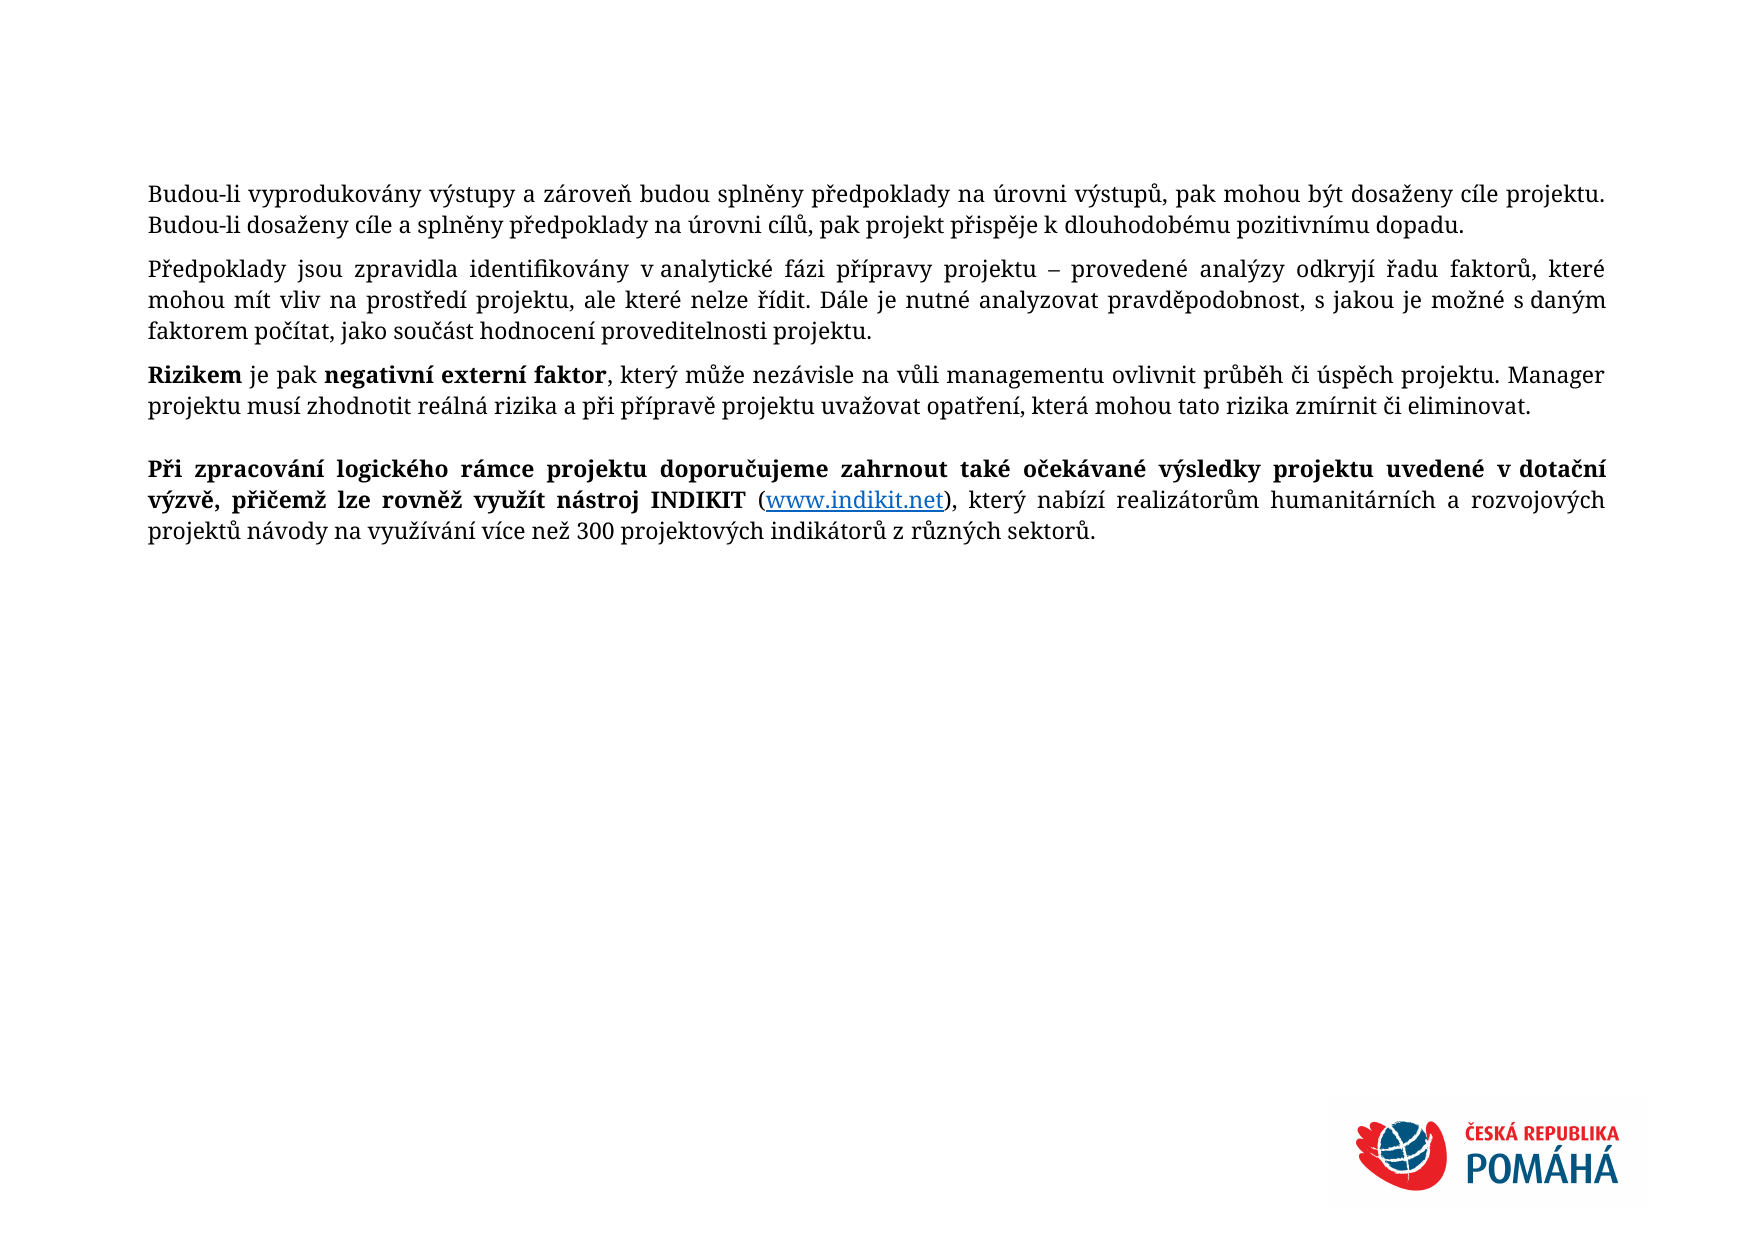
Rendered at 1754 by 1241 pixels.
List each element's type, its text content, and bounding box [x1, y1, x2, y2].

text Rizikem je pak negativní externí faktor, který může nezávisle na vůli managementu ovlivnit průběh či úspěch projektu. Manager projektu musí zhodnotit reálná rizika a při přípravě projektu uvažovat opatření, která mohou tato rizika zmírnit či eliminovat. [148, 359, 1606, 421]
picture [1327, 1097, 1648, 1212]
text Při zpracování logického rámce projektu doporučujeme zahrnout také očekávané výsledky projektu uvedené v dotační výzvě, přičemž lze rovněž využít nástroj INDIKIT (www.indikit.net), který nabízí realizátorům humanitárních a rozvojových projektů návody na využívání více než 300 projektových indikátorů z různých sektorů. [148, 453, 1606, 546]
text Předpoklady jsou zpravidla identifikovány v analytické fázi přípravy projektu – provedené analýzy odkryjí řadu faktorů, které mohou mít vliv na prostředí projektu, ale které nelze řídit. Dále je nutné analyzovat pravděpodobnost, s jakou je možné s daným faktorem počítat, jako součást hodnocení proveditelnosti projektu. [148, 253, 1606, 346]
